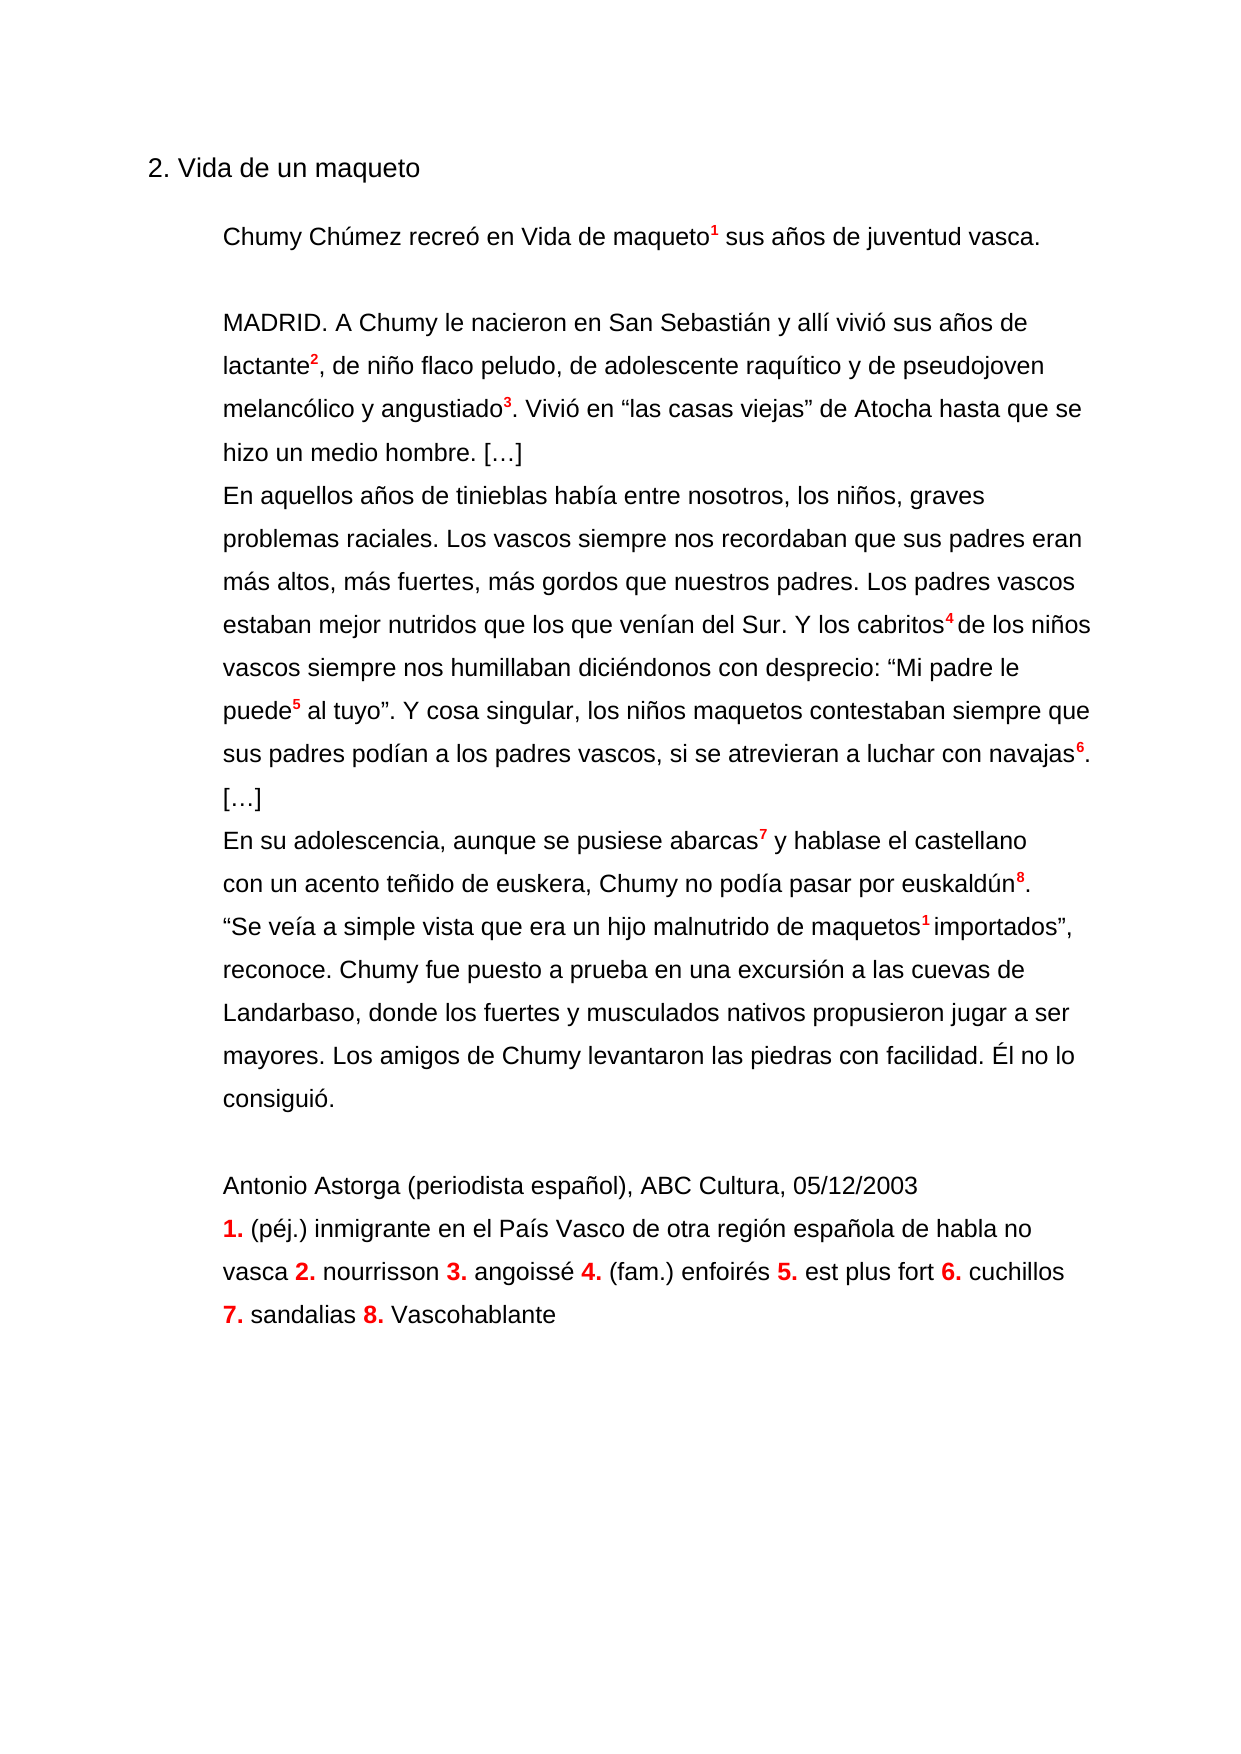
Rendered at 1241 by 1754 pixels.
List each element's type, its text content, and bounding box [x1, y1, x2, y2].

list “Se veía a simple vista que era un hijo malnutrido de maquetos1 importados”, reconoce. Chumy fue puesto a prueba en una excursión a las cuevas de Landarbaso, donde los fuertes y musculados nativos propusieron jugar a ser mayores. Los amigos de Chumy levantaron las piedras con facilidad. Él no lo consiguió. [223, 912, 1093, 1113]
list 7. sandalias 8. Vascohablante [223, 1300, 1093, 1329]
list MADRID. A Chumy le nacieron en San Sebastián y allí vivió sus años de lactante2, de niño flaco peludo, de adolescente raquítico y de pseudojoven melancólico y angustiado3. Vivió en “las casas viejas” de Atocha hasta que se hizo un medio hombre. […] [223, 308, 1093, 466]
list con un acento teñido de euskera, Chumy no podía pasar por euskaldún8. [223, 869, 1093, 897]
list En su adolescencia, aunque se pusiese abarcas7 y hablase el castellano [223, 826, 1093, 854]
list Chumy Chúmez recreó en Vida de maqueto1 sus años de juventud vasca. [223, 222, 1093, 251]
list Antonio Astorga (periodista español), ABC Cultura, 05/12/2003 [223, 1171, 1093, 1199]
list 1. (péj.) inmigrante en el País Vasco de otra región española de habla no vasca 2. nourrisson 3. angoissé 4. (fam.) enfoirés 5. est plus fort 6. cuchillos [223, 1214, 1093, 1286]
list En aquellos años de tinieblas había entre nosotros, los niños, graves problemas raciales. Los vascos siempre nos recordaban que sus padres eran más altos, más fuertes, más gordos que nuestros padres. Los padres vascos estaban mejor nutridos que los que venían del Sur. Y los cabritos4 de los niños vascos siempre nos humillaban diciéndonos con desprecio: “Mi padre le puede5 al tuyo”. Y cosa singular, los niños maquetos contestaban siempre que sus padres podían a los padres vascos, si se atrevieran a luchar con navajas6. […] [223, 481, 1093, 811]
subtitle 2. Vida de un maqueto [148, 152, 1093, 183]
